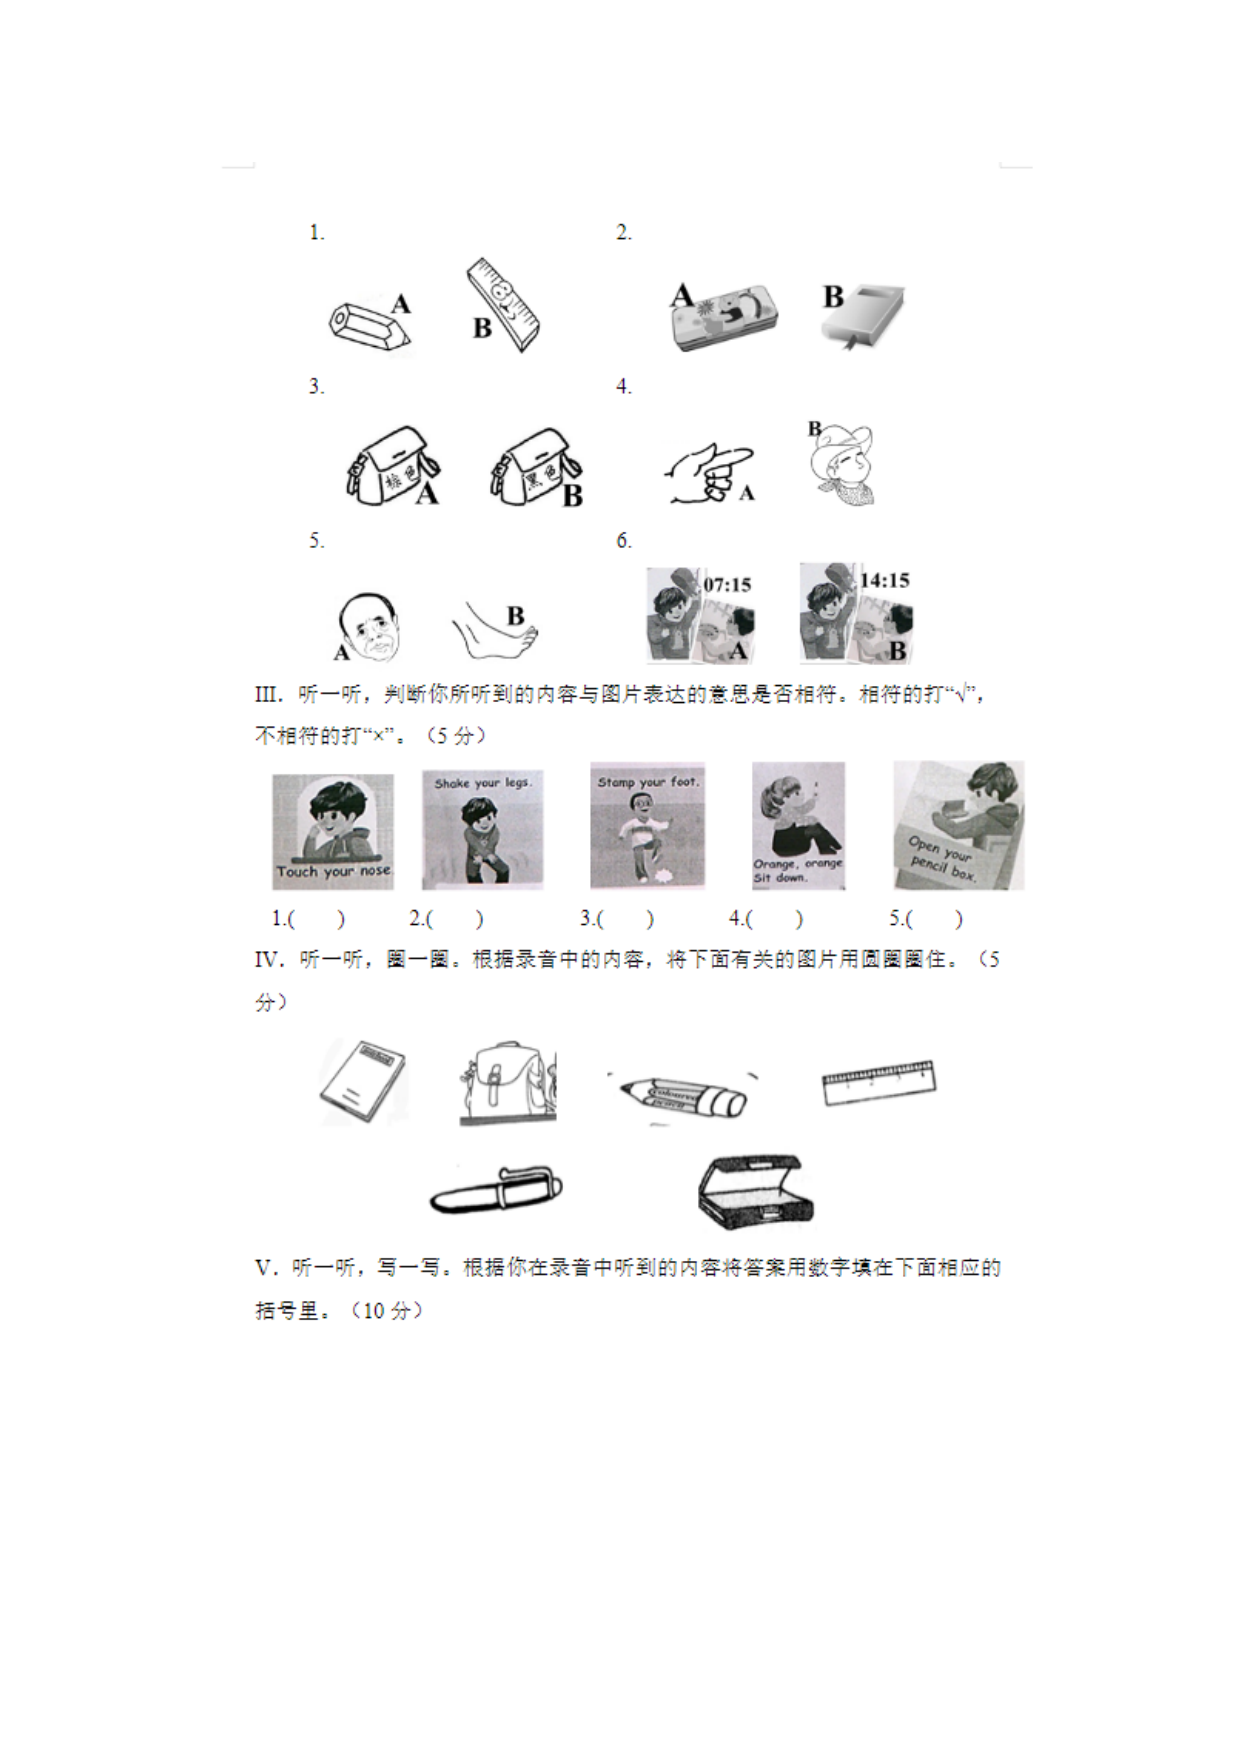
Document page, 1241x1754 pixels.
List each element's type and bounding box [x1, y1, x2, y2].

picture [187, 162, 1053, 1391]
